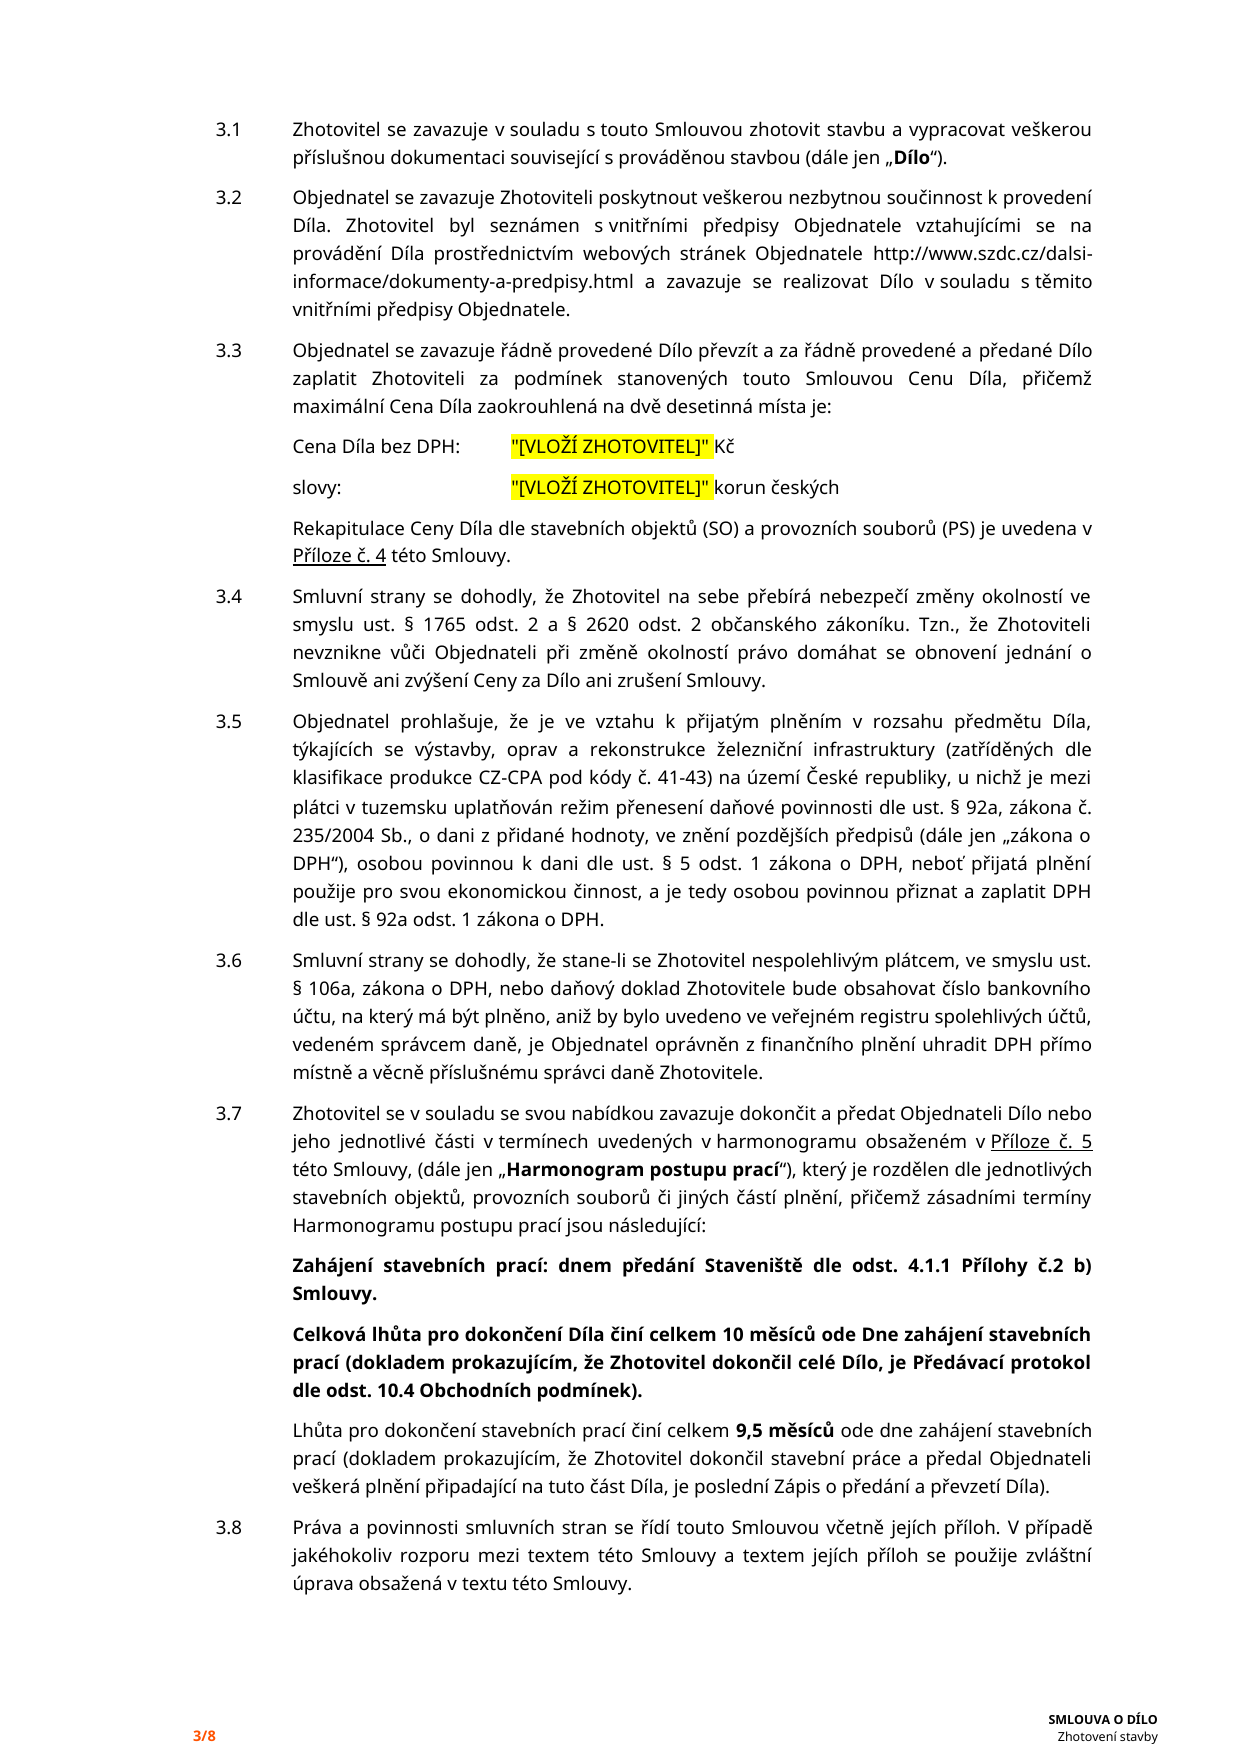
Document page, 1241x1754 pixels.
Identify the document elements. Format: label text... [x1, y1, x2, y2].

text Objednatel se zavazuje Zhotoviteli poskytnout veškerou nezbytnou součinnost k provedení Díla. Zhotovitel byl seznámen s vnitřními předpisy Objednatele vztahujícími se na provádění Díla prostřednictvím webových stránek Objednatele http://www.szdc.cz/dalsi-informace/dokumenty-a-predpisy.html a zavazuje se realizovat Dílo v souladu s těmito vnitřními předpisy Objednatele. [216, 184, 1093, 322]
text slovy: korun českých [714, 474, 1093, 500]
text Smluvní strany se dohodly, že stane-li se Zhotovitel nespolehlivým plátcem, ve smyslu ust. § 106a, zákona o DPH, nebo daňový doklad Zhotovitele bude obsahovat číslo bankovního účtu, na který má být plněno, aniž by bylo uvedeno ve veřejném registru spolehlivých účtů, vedeném správcem daně, je Objednatel oprávněn z finančního plnění uhradit DPH přímo místně a věcně příslušnému správci daně Zhotovitele. [216, 947, 1093, 1085]
text Práva a povinnosti smluvních stran se řídí touto Smlouvou včetně jejích příloh. V případě jakéhokoliv rozporu mezi textem této Smlouvy a textem jejích příloh se použije zvláštní úprava obsažená v textu této Smlouvy. [216, 1514, 1093, 1596]
text Zahájení stavebních prací: dnem předání Staveniště dle odst. 4.1.1 Přílohy č.2 b) Smlouvy. [292, 1252, 1093, 1306]
text Cena Díla bez DPH: Kč [714, 434, 1093, 459]
text Cena Díla bez DPH: Kč [292, 434, 511, 459]
text Rekapitulace Ceny Díla dle stavebních objektů (SO) a provozních souborů (PS) je uvedena v Příloze č. 4 této Smlouvy. [292, 515, 1093, 568]
text Celková lhůta pro dokončení Díla činí celkem 10 měsíců ode Dne zahájení stavebních prací (dokladem prokazujícím, že Zhotovitel dokončil celé Dílo, je Předávací protokol dle odst. 10.4 Obchodních podmínek). [292, 1321, 1093, 1403]
text Smluvní strany se dohodly, že Zhotovitel na sebe přebírá nebezpečí změny okolností ve smyslu ust. § 1765 odst. 2 a § 2620 odst. 2 občanského zákoníku. Tzn., že Zhotoviteli nevznikne vůči Objednateli při změně okolností právo domáhat se obnovení jednání o Smlouvě ani zvýšení Ceny za Dílo ani zrušení Smlouvy. [216, 583, 1093, 693]
text Lhůta pro dokončení stavebních prací činí celkem 9,5 měsíců ode dne zahájení stavebních prací (dokladem prokazujícím, že Zhotovitel dokončil stavební práce a předal Objednateli veškerá plnění připadající na tuto část Díla, je poslední Zápis o předání a převzetí Díla). [292, 1418, 1093, 1499]
text Zhotovitel se v souladu se svou nabídkou zavazuje dokončit a předat Objednateli Dílo nebo jeho jednotlivé části v termínech uvedených v harmonogramu obsaženém v Příloze č. 5 této Smlouvy, (dále jen „Harmonogram postupu prací“), který je rozdělen dle jednotlivých stavebních objektů, provozních souborů či jiných částí plnění, přičemž zásadními termíny Harmonogramu postupu prací jsou následující: [216, 1100, 1093, 1237]
text Zhotovitel se zavazuje v souladu s touto Smlouvou zhotovit stavbu a vypracovat veškerou příslušnou dokumentaci související s prováděnou stavbou (dále jen „Dílo“). [216, 116, 1093, 169]
text slovy: korun českých [292, 474, 511, 500]
text Objednatel prohlašuje, že je ve vztahu k přijatým plněním v rozsahu předmětu Díla, týkajících se výstavby, oprav a rekonstrukce železniční infrastruktury (zatříděných dle klasifikace produkce CZ-CPA pod kódy č. 41-43) na území České republiky, u nichž je mezi plátci v tuzemsku uplatňován režim přenesení daňové povinnosti dle ust. § 92a, zákona č. 235/2004 Sb., o dani z přidané hodnoty, ve znění pozdějších předpisů (dále jen „zákona o DPH“), osobou povinnou k dani dle ust. § 5 odst. 1 zákona o DPH, neboť přijatá plnění použije pro svou ekonomickou činnost, a je tedy osobou povinnou přiznat a zaplatit DPH dle ust. § 92a odst. 1 zákona o DPH. [216, 708, 1093, 932]
text Objednatel se zavazuje řádně provedené Dílo převzít a za řádně provedené a předané Dílo zaplatit Zhotoviteli za podmínek stanovených touto Smlouvou Cenu Díla, přičemž maximální Cena Díla zaokrouhlená na dvě desetinná místa je: [216, 337, 1093, 419]
